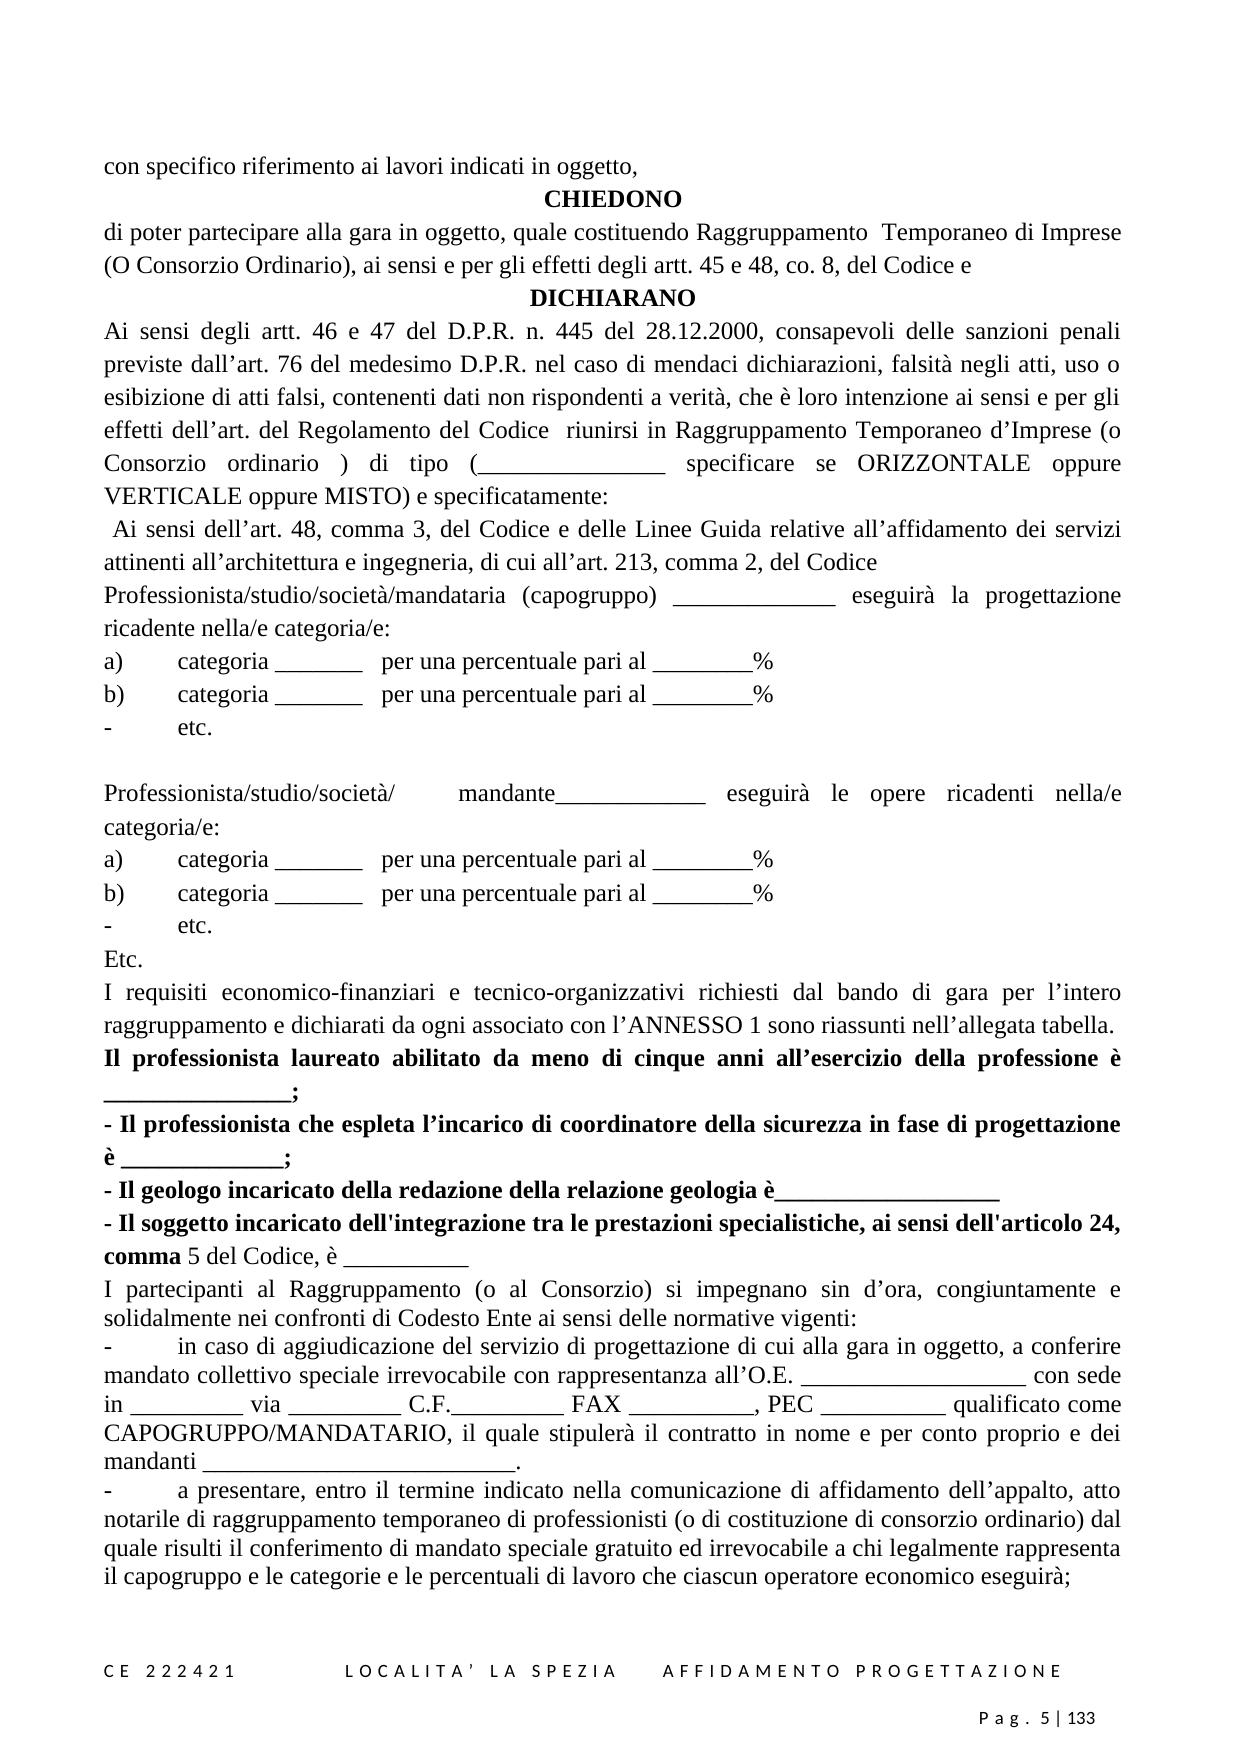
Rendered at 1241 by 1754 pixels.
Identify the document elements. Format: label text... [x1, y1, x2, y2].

text - Il professionista che espleta l’incarico di coordinatore della sicurezza in fase di progettazione è _____________; [103, 1109, 1122, 1171]
text - in caso di aggiudicazione del servizio di progettazione di cui alla gara in oggetto, a conferire mandato collettivo speciale irrevocabile con rappresentanza all’O.E. __________________ con sede in _________ via _________ C.F._________ FAX __________, PEC __________ qualificato come CAPOGRUPPO/MANDATARIO, il quale stipulerà il contratto in nome e per conto proprio e dei mandanti _________________________. [103, 1331, 1122, 1475]
text I requisiti economico-finanziari e tecnico-organizzativi richiesti dal bando di gara per l’intero raggruppamento e dichiarati da ogni associato con l’ANNESSO 1 sono riassunti nell’allegata tabella. [103, 977, 1122, 1038]
text con specifico riferimento ai lavori indicati in oggetto, [103, 151, 1122, 180]
text CHIEDONO [103, 184, 1122, 213]
text DICHIARANO [103, 283, 1122, 312]
text Ai sensi dell’art. 48, comma 3, del Codice e delle Linee Guida relative all’affidamento dei servizi attinenti all’architettura e ingegneria, di cui all’art. 213, comma 2, del Codice [103, 514, 1122, 576]
text Professionista/studio/società/ mandante____________ eseguirà le opere ricadenti nella/e categoria/e: [103, 778, 1122, 840]
text Ai sensi degli artt. 46 e 47 del D.P.R. n. 445 del 28.12.2000, consapevoli delle sanzioni penali previste dall’art. 76 del medesimo D.P.R. nel caso di mendaci dichiarazioni, falsità negli atti, uso o esibizione di atti falsi, contenenti dati non rispondenti a verità, che è loro intenzione ai sensi e per gli effetti dell’art. del Regolamento del Codice riunirsi in Raggruppamento Temporaneo d’Imprese (o Consorzio ordinario ) di tipo (_______________ specificare se ORIZZONTALE oppure VERTICALE oppure MISTO) e specificatamente: [103, 316, 1122, 510]
text Il professionista laureato abilitato da meno di cinque anni all’esercizio della professione è _______________; [103, 1043, 1122, 1104]
text di poter partecipare alla gara in oggetto, quale costituendo Raggruppamento Temporaneo di Imprese (O Consorzio Ordinario), ai sensi e per gli effetti degli artt. 45 e 48, co. 8, del Codice e [103, 217, 1122, 279]
text - Il geologo incaricato della redazione della relazione geologia è__________________ [103, 1175, 1122, 1203]
text - etc. [103, 712, 1122, 741]
text Etc. [103, 944, 1122, 972]
text b) categoria _______ per una percentuale pari al ________% [103, 878, 1122, 906]
text b) categoria _______ per una percentuale pari al ________% [103, 679, 1122, 708]
text - etc. [103, 911, 1122, 939]
text - a presentare, entro il termine indicato nella comunicazione di affidamento dell’appalto, atto notarile di raggruppamento temporaneo di professionisti (o di costituzione di consorzio ordinario) dal quale risulti il conferimento di mandato speciale gratuito ed irrevocabile a chi legalmente rappresenta il capogruppo e le categorie e le percentuali di lavoro che ciascun operatore economico eseguirà; [103, 1475, 1122, 1590]
text I partecipanti al Raggruppamento (o al Consorzio) si impegnano sin d’ora, congiuntamente e solidalmente nei confronti di Codesto Ente ai sensi delle normative vigenti: [103, 1274, 1122, 1331]
text a) categoria _______ per una percentuale pari al ________% [103, 844, 1122, 873]
text - Il soggetto incaricato dell'integrazione tra le prestazioni specialistiche, ai sensi dell'articolo 24, comma 5 del Codice, è __________ [103, 1208, 1122, 1269]
text a) categoria _______ per una percentuale pari al ________% [103, 646, 1122, 675]
text Professionista/studio/società/mandataria (capogruppo) _____________ eseguirà la progettazione ricadente nella/e categoria/e: [103, 580, 1122, 642]
